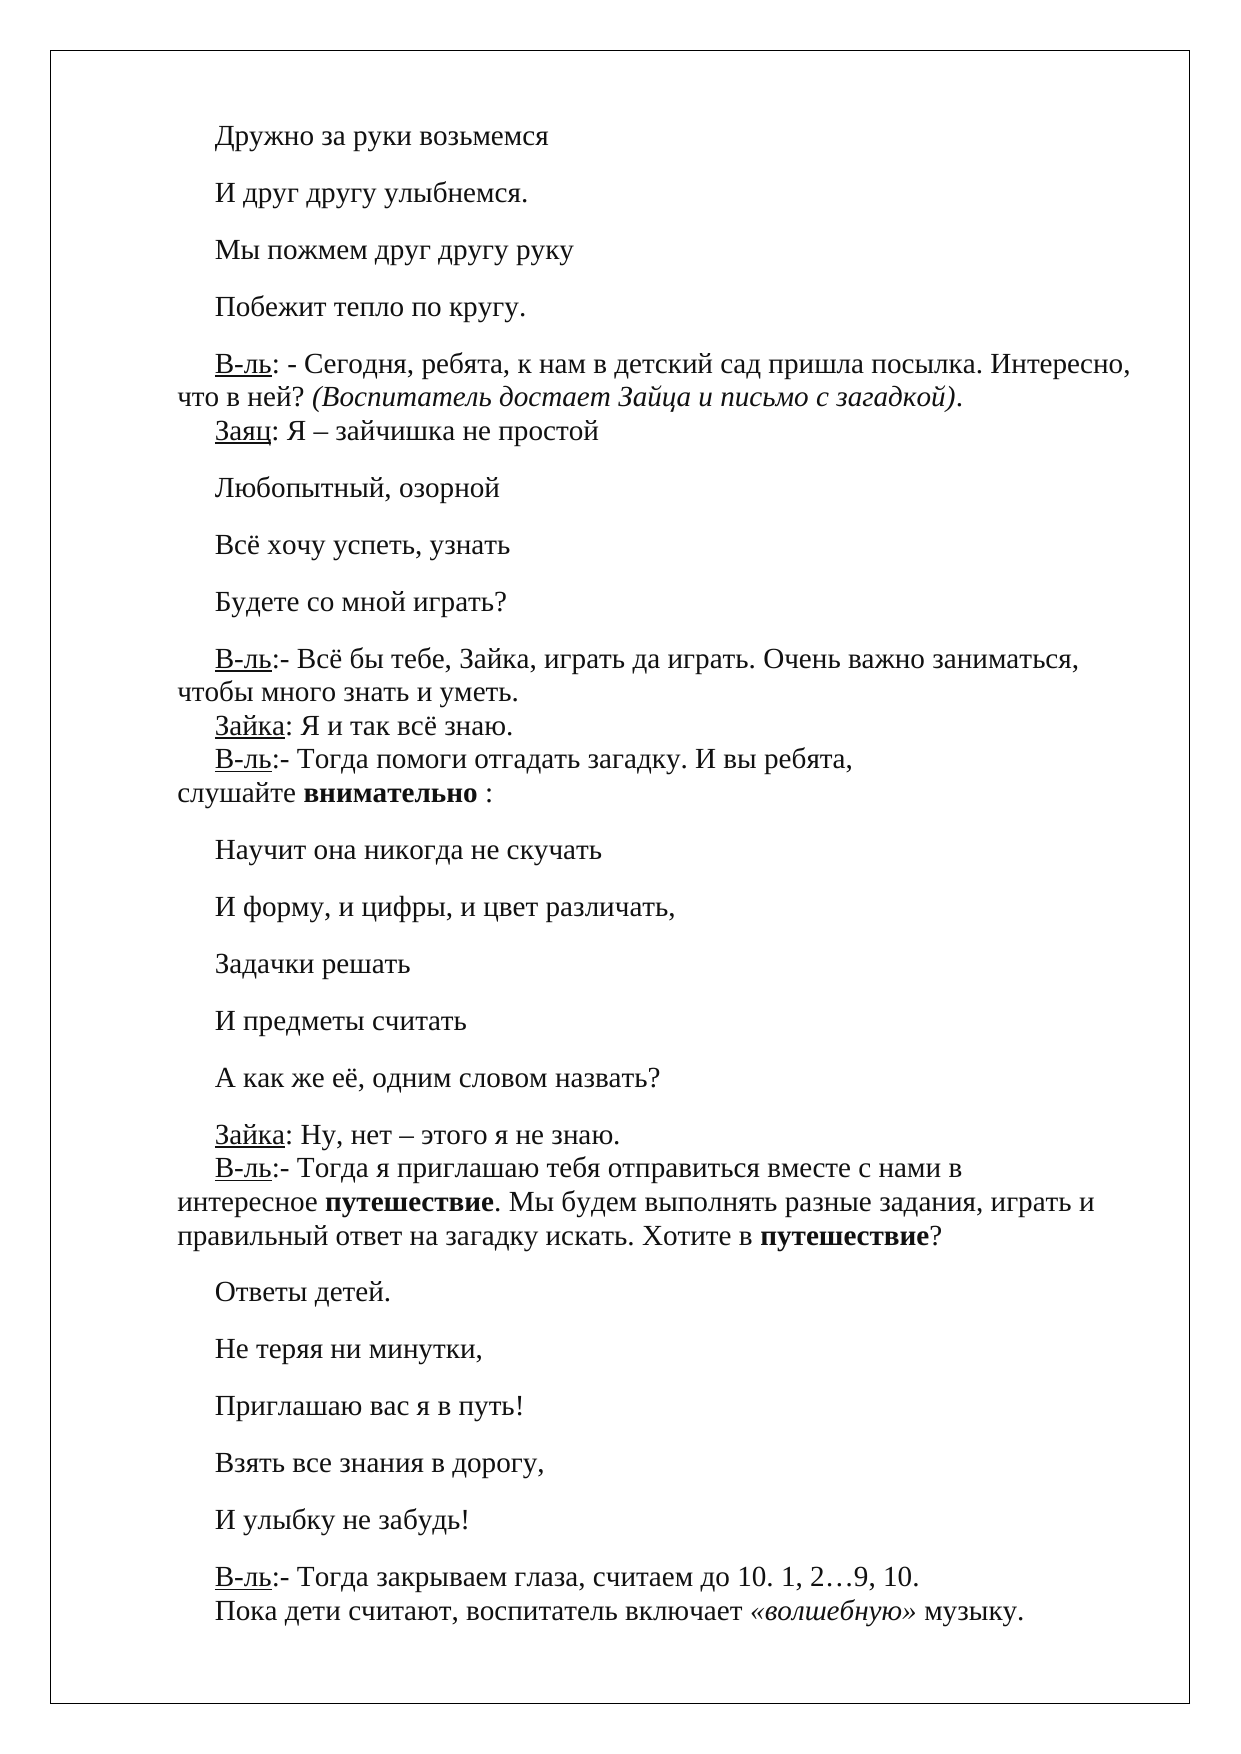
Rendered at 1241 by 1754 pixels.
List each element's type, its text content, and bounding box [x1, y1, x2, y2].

text Приглашаю вас я в путь! [177, 1388, 1152, 1422]
text Ответы детей. [177, 1274, 1152, 1308]
text И форму, и цифры, и цвет различать, [177, 889, 1152, 923]
text В-ль:- Тогда я приглашаю тебя отправиться вместе с нами в интересное путешествие. Мы будем выполнять разные задания, играть и правильный ответ на загадку искать. Хотите в путешествие? [177, 1151, 1152, 1251]
text И друг другу улыбнемся. [177, 175, 1152, 208]
text В-ль:- Всё бы тебе, Зайка, играть да играть. Очень важно заниматься, чтобы много знать и уметь. [177, 641, 1152, 708]
text Любопытный, озорной [177, 470, 1152, 503]
text Не теряя ни минутки, [177, 1332, 1152, 1365]
text А как же её, одним словом назвать? [177, 1060, 1152, 1093]
text И предметы считать [177, 1003, 1152, 1037]
text Дружно за руки возьмемся [177, 118, 1152, 152]
text В-ль:- Тогда помоги отгадать загадку. И вы ребята, слушайте внимательно : [177, 742, 1152, 809]
text Будете со мной играть? [177, 584, 1152, 617]
text И улыбку не забудь! [177, 1502, 1152, 1536]
text В-ль:- Тогда закрываем глаза, считаем до 10. 1, 2…9, 10. [177, 1559, 1152, 1593]
text Научит она никогда не скучать [177, 832, 1152, 866]
text Всё хочу успеть, узнать [177, 527, 1152, 561]
text Заяц: Я – зайчишка не простой [177, 413, 1152, 447]
text В-ль: - Сегодня, ребята, к нам в детский сад пришла посылка. Интересно, что в ней? (Воспитатель достает Зайца и письмо с загадкой). [177, 346, 1152, 413]
text Зайка: Ну, нет – этого я не знаю. [177, 1117, 1152, 1151]
text Зайка: Я и так всё знаю. [177, 708, 1152, 742]
text Задачки решать [177, 946, 1152, 979]
text Взять все знания в дорогу, [177, 1446, 1152, 1479]
text Пока дети считают, воспитатель включает «волшебную» музыку. [177, 1593, 1152, 1627]
text Побежит тепло по кругу. [177, 289, 1152, 322]
text Мы пожмем друг другу руку [177, 232, 1152, 266]
